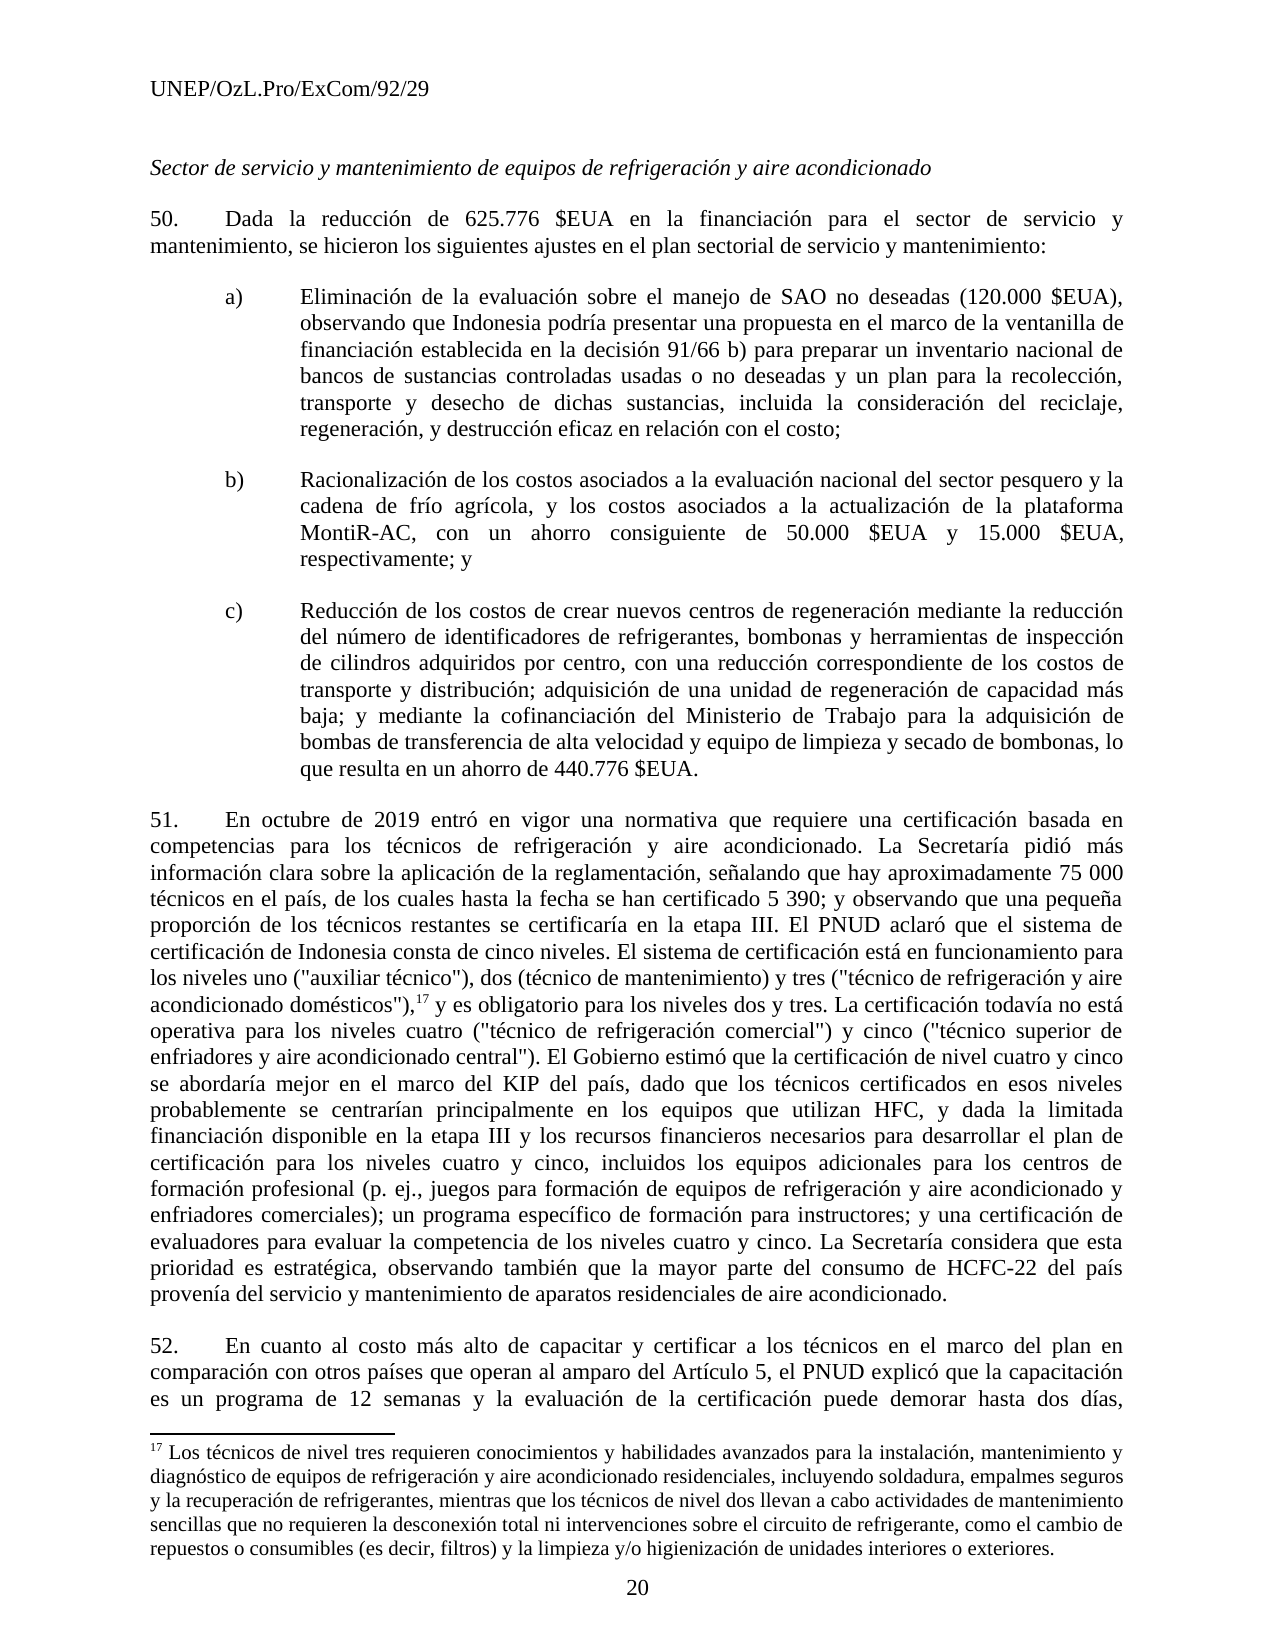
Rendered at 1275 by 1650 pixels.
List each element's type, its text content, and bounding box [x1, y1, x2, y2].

subtitle Dada la reducción de 625.776 $EUA en la financiación para el sector de servicio y mantenimiento, se hicieron los siguientes ajustes en el plan sectorial de servicio y mantenimiento: [150, 205, 1125, 258]
subtitle Eliminación de la evaluación sobre el manejo de SAO no deseadas (120.000 $EUA), observando que Indonesia podría presentar una propuesta en el marco de la ventanilla de financiación establecida en la decisión 91/66 b) para preparar un inventario nacional de bancos de sustancias controladas usadas o no deseadas y un plan para la recolección, transporte y desecho de dichas sustancias, incluida la consideración del reciclaje, regeneración, y destrucción eficaz en relación con el costo; [225, 283, 1125, 441]
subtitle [150, 1332, 1125, 1411]
subtitle Racionalización de los costos asociados a la evaluación nacional del sector pesquero y la cadena de frío agrícola, y los costos asociados a la actualización de la plataforma MontiR-AC, con un ahorro consiguiente de 50.000 $EUA y 15.000 $EUA, respectivamente; y [225, 466, 1125, 572]
subtitle En octubre de 2019 entró en vigor una normativa que requiere una certificación basada en competencias para los técnicos de refrigeración y aire acondicionado. La Secretaría pidió más información clara sobre la aplicación de la reglamentación, señalando que hay aproximadamente 75 000 técnicos en el país, de los cuales hasta la fecha se han certificado 5 390; y observando que una pequeña proporción de los técnicos restantes se certificaría en la etapa III. El PNUD aclaró que el sistema de certificación de Indonesia consta de cinco niveles. El sistema de certificación está en funcionamiento para los niveles uno ("auxiliar técnico"), dos (técnico de mantenimiento) y tres ("técnico de refrigeración y aire acondicionado domésticos"), y es obligatorio para los niveles dos y tres. La certificación todavía no está operativa para los niveles cuatro ("técnico de refrigeración comercial") y cinco ("técnico superior de enfriadores y aire acondicionado central"). El Gobierno estimó que la certificación de nivel cuatro y cinco se abordaría mejor en el marco del KIP del país, dado que los técnicos certificados en esos niveles probablemente se centrarían principalmente en los equipos que utilizan HFC, y dada la limitada financiación disponible en la etapa III y los recursos financieros necesarios para desarrollar el plan de certificación para los niveles cuatro y cinco, incluidos los equipos adicionales para los centros de formación profesional (p. ej., juegos para formación de equipos de refrigeración y aire acondicionado y enfriadores comerciales); un programa específico de formación para instructores; y una certificación de evaluadores para evaluar la competencia de los niveles cuatro y cinco. La Secretaría considera que esta prioridad es estratégica, observando también que la mayor parte del consumo de HCFC-22 del país provenía del servicio y mantenimiento de aparatos residenciales de aire acondicionado. [150, 806, 1125, 1307]
text Sector de servicio y mantenimiento de equipos de refrigeración y aire acondicionado [150, 154, 1125, 180]
subtitle Reducción de los costos de crear nuevos centros de regeneración mediante la reducción del número de identificadores de refrigerantes, bombonas y herramientas de inspección de cilindros adquiridos por centro, con una reducción correspondiente de los costos de transporte y distribución; adquisición de una unidad de regeneración de capacidad más baja; y mediante la cofinanciación del Ministerio de Trabajo para la adquisición de bombas de transferencia de alta velocidad y equipo de limpieza y secado de bombonas, lo que resulta en un ahorro de 440.776 $EUA. [225, 597, 1125, 781]
